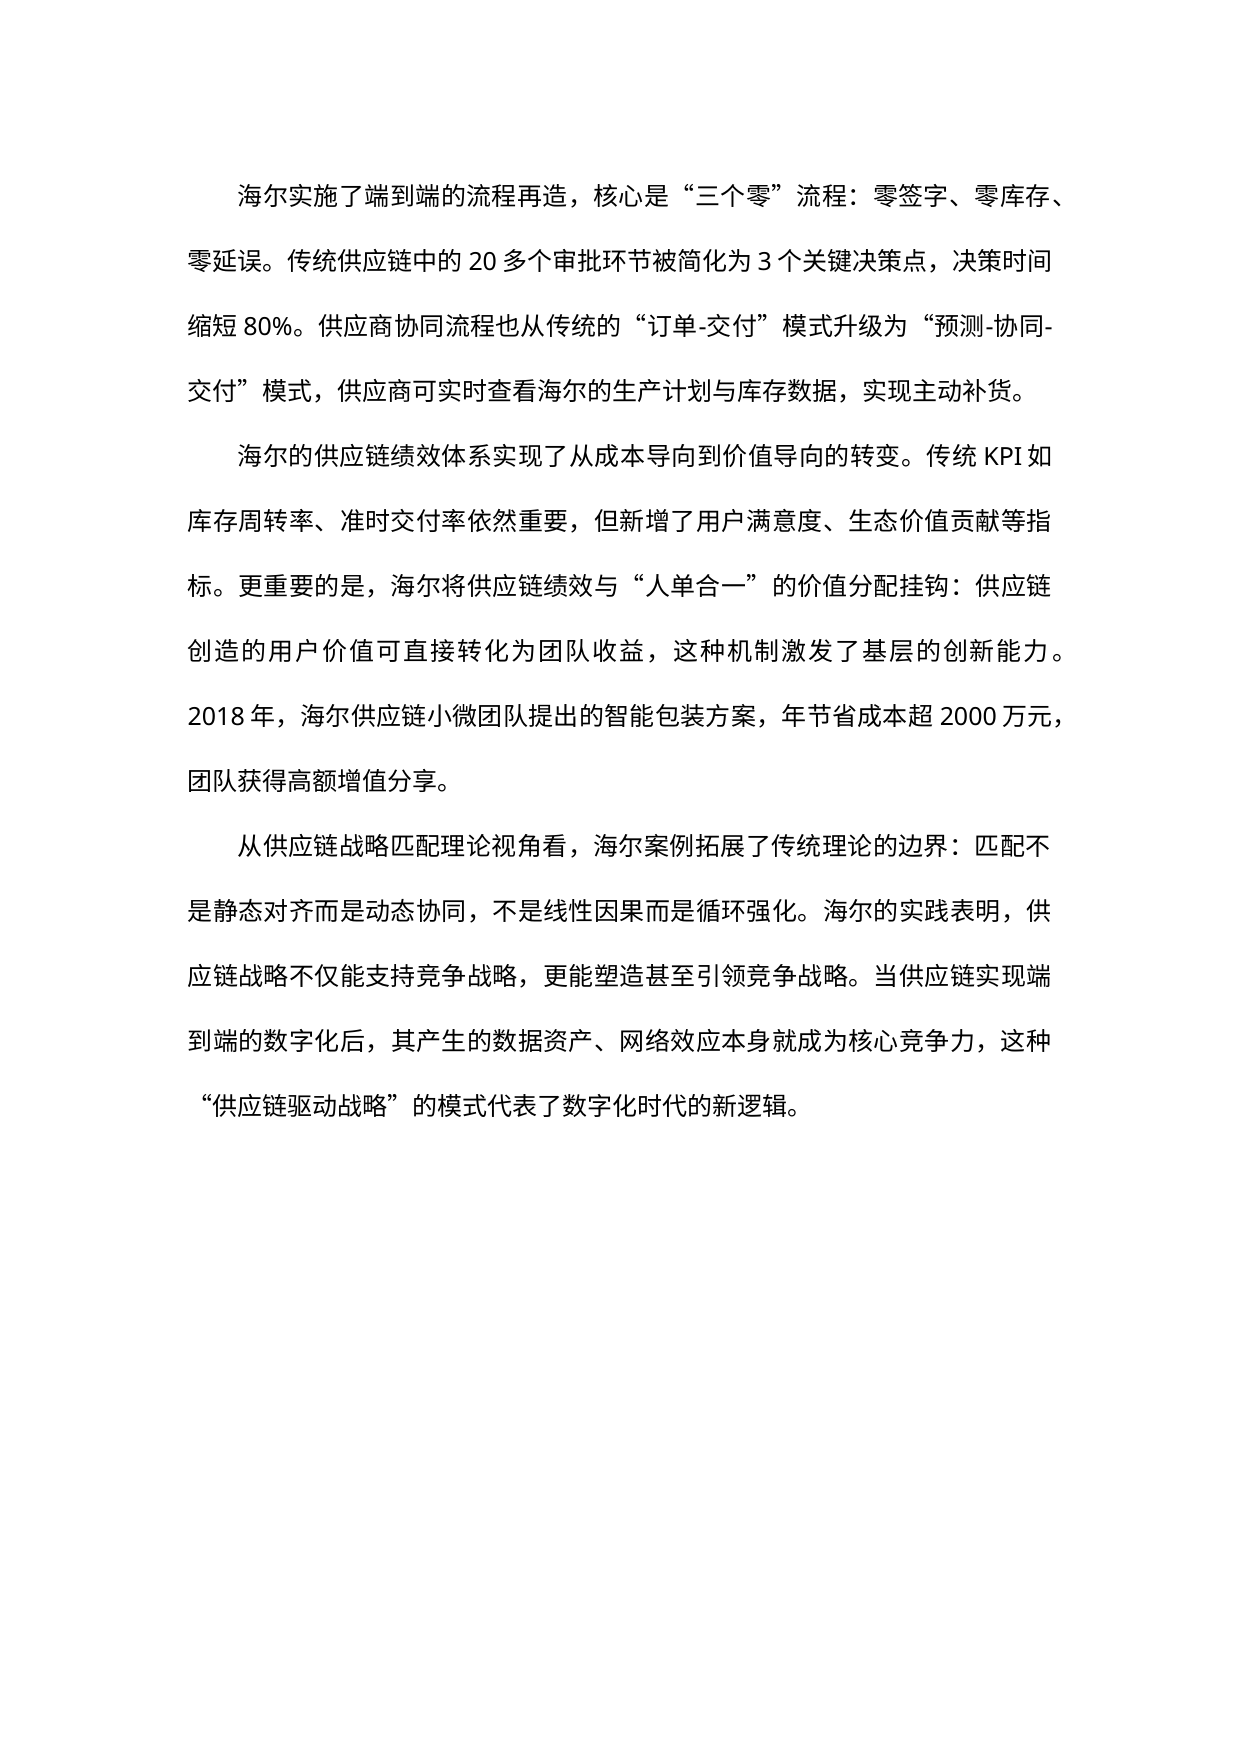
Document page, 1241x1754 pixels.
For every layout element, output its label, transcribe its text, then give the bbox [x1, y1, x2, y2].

text 海尔的供应链绩效体系实现了从成本导向到价值导向的转变。传统KPI如库存周转率、准时交付率依然重要，但新增了用户满意度、生态价值贡献等指标。更重要的是，海尔将供应链绩效与“人单合一”的价值分配挂钩：供应链创造的用户价值可直接转化为团队收益，这种机制激发了基层的创新能力。2018年，海尔供应链小微团队提出的智能包装方案，年节省成本超2000万元，团队获得高额增值分享。 [187, 422, 1053, 812]
text 海尔实施了端到端的流程再造，核心是“三个零”流程：零签字、零库存、零延误。传统供应链中的20多个审批环节被简化为3个关键决策点，决策时间缩短80%。供应商协同流程也从传统的“订单-交付”模式升级为“预测-协同-交付”模式，供应商可实时查看海尔的生产计划与库存数据，实现主动补货。 [187, 162, 1053, 422]
text 从供应链战略匹配理论视角看，海尔案例拓展了传统理论的边界：匹配不是静态对齐而是动态协同，不是线性因果而是循环强化。海尔的实践表明，供应链战略不仅能支持竞争战略，更能塑造甚至引领竞争战略。当供应链实现端到端的数字化后，其产生的数据资产、网络效应本身就成为核心竞争力，这种“供应链驱动战略”的模式代表了数字化时代的新逻辑。 [187, 812, 1053, 1137]
